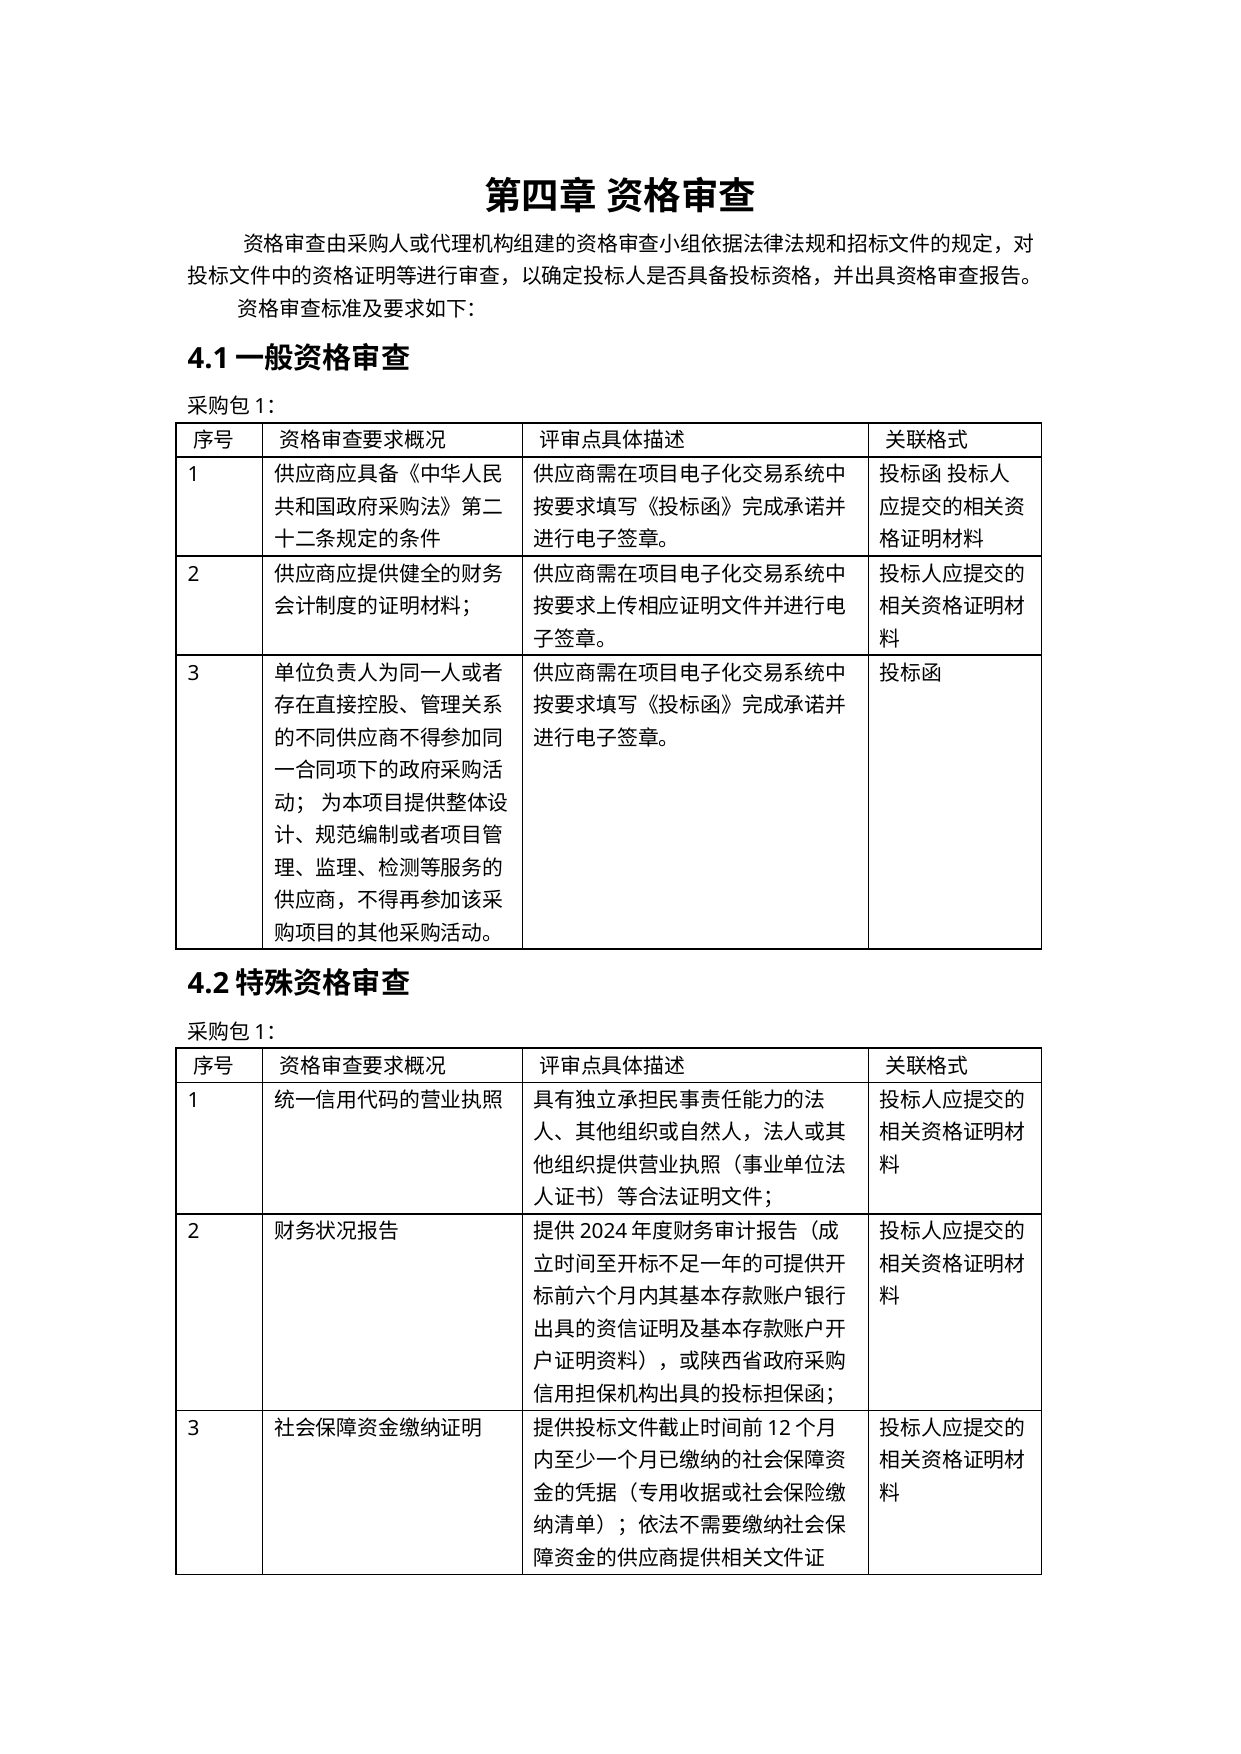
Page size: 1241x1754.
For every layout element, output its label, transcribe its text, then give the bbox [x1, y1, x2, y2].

text 第四章 资格审查 [187, 162, 1053, 227]
table_cell 2 [177, 1215, 262, 1409]
table_cell 1 [177, 458, 262, 555]
table_cell 投标函 [869, 656, 1041, 948]
table_header 关联格式 [869, 424, 1041, 456]
text 采购包1： [187, 389, 1053, 422]
text 资格审查标准及要求如下： [187, 292, 1053, 324]
table_cell 投标人应提交的相关资格证明材料 [869, 1215, 1041, 1409]
table_header 序号 [177, 424, 262, 456]
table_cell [523, 1411, 868, 1573]
table_cell 提供2024年度财务审计报告（成立时间至开标不足一年的可提供开标前六个月内其基本存款账户银行出具的资信证明及基本存款账户开户证明资料），或陕西省政府采购信用担保机构出具的投标担保函； [523, 1215, 868, 1409]
table_cell 1 [177, 1083, 262, 1213]
text 4.2特殊资格审查 [187, 950, 1053, 1015]
table_header 资格审查要求概况 [263, 424, 522, 456]
table_cell 投标函 投标人应提交的相关资格证明材料 [869, 458, 1041, 555]
table_cell 投标人应提交的相关资格证明材料 [869, 1411, 1041, 1573]
table_cell 2 [177, 557, 262, 654]
table_header 资格审查要求概况 [263, 1049, 522, 1081]
table_cell 社会保障资金缴纳证明 [263, 1411, 522, 1573]
table_cell 具有独立承担民事责任能力的法人、其他组织或自然人，法人或其他组织提供营业执照（事业单位法人证书）等合法证明文件； [523, 1083, 868, 1213]
table_cell 财务状况报告 [263, 1215, 522, 1409]
table_cell 投标人应提交的相关资格证明材料 [869, 1083, 1041, 1213]
table_cell 供应商需在项目电子化交易系统中按要求填写《投标函》完成承诺并进行电子签章。 [523, 656, 868, 948]
table_cell 供应商需在项目电子化交易系统中按要求上传相应证明文件并进行电子签章。 [523, 557, 868, 654]
table_cell 3 [177, 656, 262, 948]
table_cell 3 [177, 1411, 262, 1573]
table_header 关联格式 [869, 1049, 1041, 1081]
table_cell 供应商需在项目电子化交易系统中按要求填写《投标函》完成承诺并进行电子签章。 [523, 458, 868, 555]
table_header 序号 [177, 1049, 262, 1081]
text 4.1一般资格审查 [187, 324, 1053, 389]
table_header 评审点具体描述 [523, 1049, 868, 1081]
table_cell 投标人应提交的相关资格证明材料 [869, 557, 1041, 654]
text 资格审查由采购人或代理机构组建的资格审查小组依据法律法规和招标文件的规定，对投标文件中的资格证明等进行审查，以确定投标人是否具备投标资格，并出具资格审查报告。 [187, 227, 1053, 292]
table_cell 供应商应具备《中华人民共和国政府采购法》第二十二条规定的条件 [263, 458, 522, 555]
text 采购包1： [187, 1015, 1053, 1047]
table_cell 统一信用代码的营业执照 [263, 1083, 522, 1213]
table_cell 供应商应提供健全的财务会计制度的证明材料； [263, 557, 522, 654]
table_header 评审点具体描述 [523, 424, 868, 456]
table_cell 单位负责人为同一人或者存在直接控股、管理关系的不同供应商不得参加同一合同项下的政府采购活动； 为本项目提供整体设计、规范编制或者项目管理、监理、检测等服务的供应商，不得再参加该采购项目的其他采购活动。 [263, 656, 522, 948]
